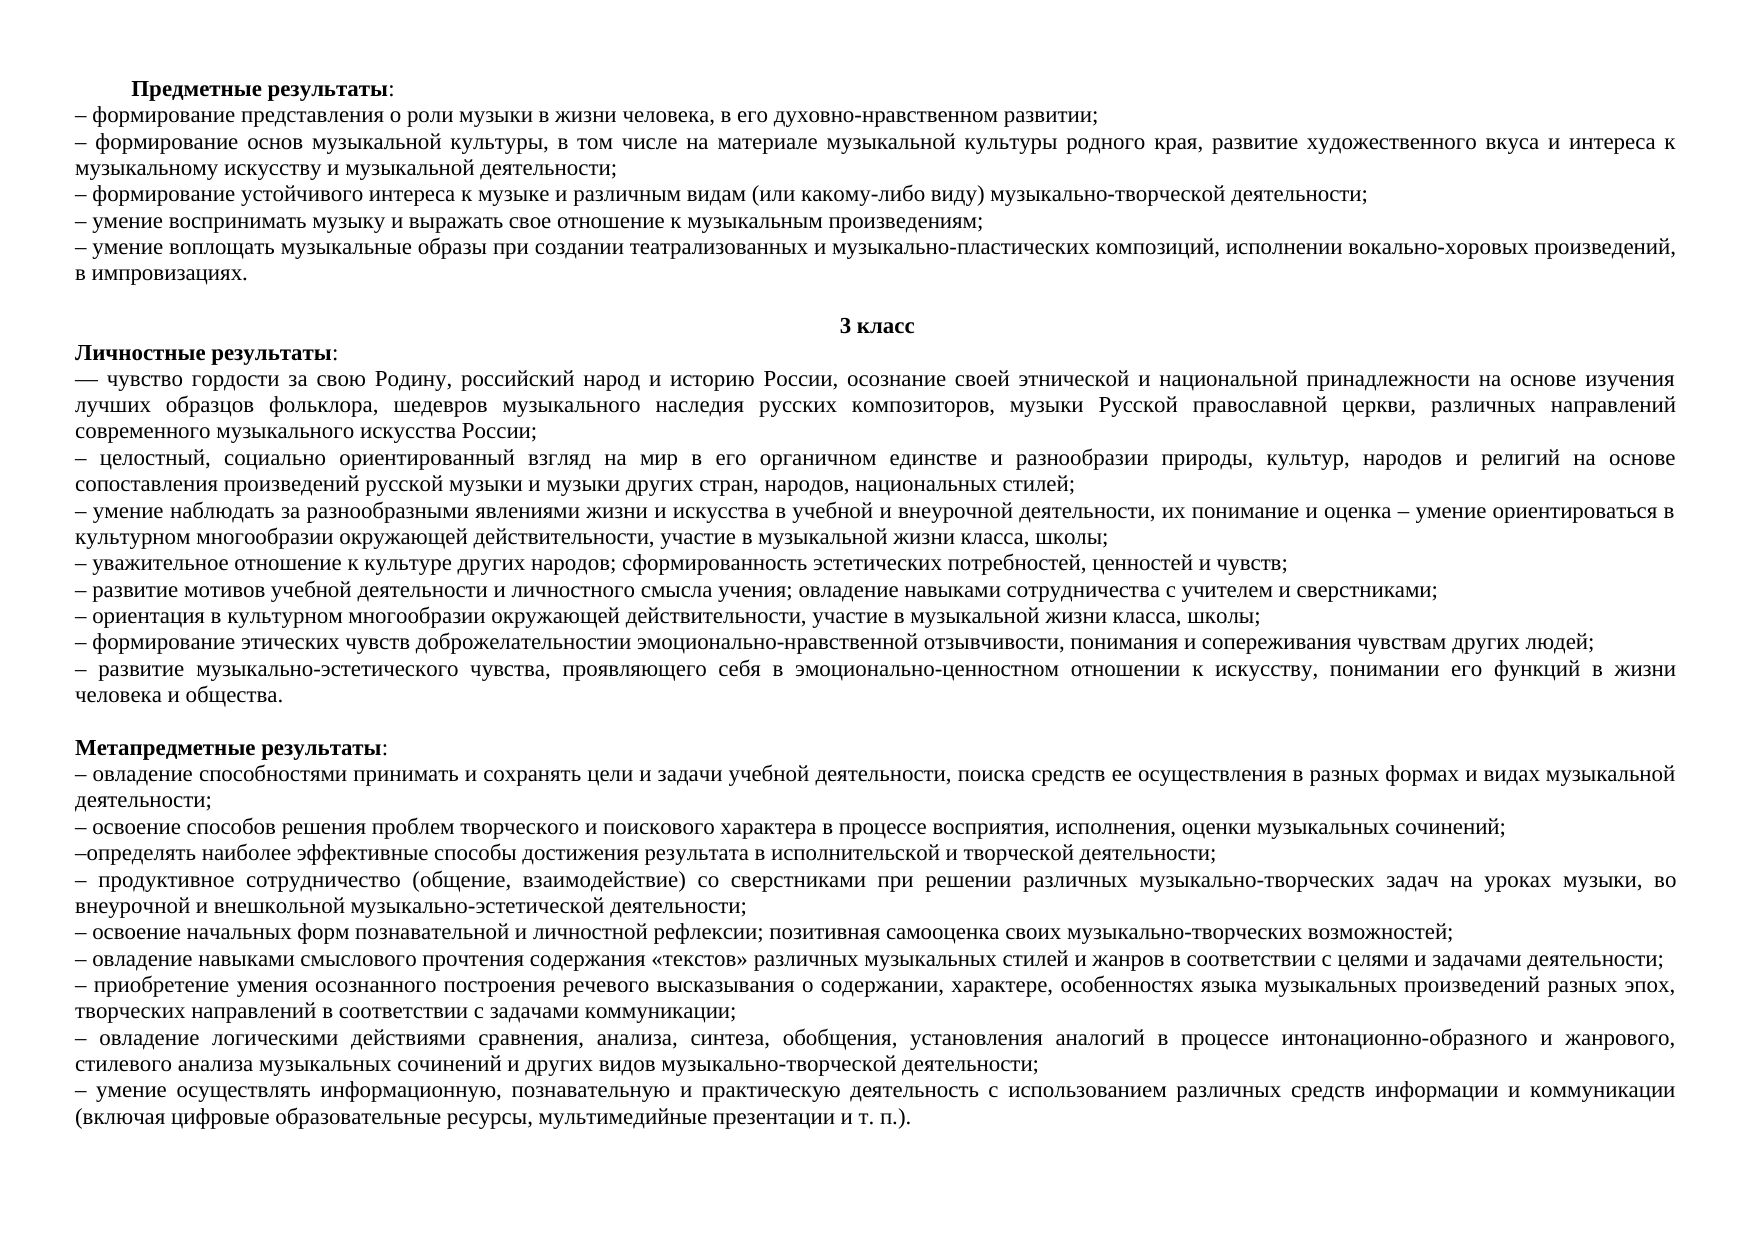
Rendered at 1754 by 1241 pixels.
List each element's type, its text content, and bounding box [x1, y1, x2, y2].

text – приобретение умения осознанного построения речевого высказывания о содержании, характере, особенностях языка музыкальных произведений разных эпох, творческих направлений в соответствии с задачами коммуникации; [75, 971, 1679, 1024]
text – овладение логическими действиями сравнения, анализа, синтеза, обобщения, установления аналогий в процессе интонационно-образного и жанрового, стилевого анализа музыкальных сочинений и других видов музыкально-творческой деятельности; [75, 1024, 1679, 1076]
text – овладение способностями принимать и сохранять цели и задачи учебной деятельности, поиска средств ее осуществления в разных формах и видах музыкальной деятельности; [75, 760, 1679, 813]
text Предметные результаты: [75, 75, 1679, 101]
text –определять наиболее эффективные способы достижения результата в исполнительской и творческой деятельности; [75, 839, 1679, 866]
text – продуктивное сотрудничество (общение, взаимодействие) со сверстниками при решении различных музыкально-творческих задач на уроках музыки, во внеурочной и внешкольной музыкально-эстетической деятельности; [75, 866, 1679, 918]
text – развитие мотивов учебной деятельности и личностного смысла учения; овладение навыками сотрудничества с учителем и сверстниками; [75, 576, 1679, 602]
text – умение осуществлять информационную, познавательную и практическую деятельность с использованием различных средств информации и коммуникации (включая цифровые образовательные ресурсы, мультимедийные презентации и т. п.). [75, 1076, 1679, 1129]
text – освоение начальных форм познавательной и личностной рефлексии; позитивная самооценка своих музыкально-творческих возможностей; [75, 918, 1679, 945]
text 3 класс [75, 312, 1679, 338]
text – целостный, социально ориентированный взгляд на мир в его органичном единстве и разнообразии природы, культур, народов и религий на основе сопоставления произведений русской музыки и музыки других стран, народов, национальных стилей; [75, 444, 1679, 497]
text – развитие музыкально-эстетического чувства, проявляющего себя в эмоционально-ценностном отношении к искусству, понимании его функций в жизни человека и общества. [75, 655, 1679, 707]
text – формирование этических чувств доброжелательностии эмоционально-нравственной отзывчивости, понимания и сопереживания чувствам других людей; [75, 628, 1679, 655]
text – освоение способов решения проблем творческого и поискового характера в процессе восприятия, исполнения, оценки музыкальных сочинений; [75, 813, 1679, 839]
text – овладение навыками смыслового прочтения содержания «текстов» различных музыкальных стилей и жанров в соответствии с целями и задачами деятельности; [75, 945, 1679, 971]
text – умение наблюдать за разнообразными явлениями жизни и искусства в учебной и внеурочной деятельности, их понимание и оценка – умение ориентироваться в культурном многообразии окружающей действительности, участие в музыкальной жизни класса, школы; [75, 497, 1679, 549]
text – ориентация в культурном многообразии окружающей действительности, участие в музыкальной жизни класса, школы; [75, 602, 1679, 628]
text – формирование устойчивого интереса к музыке и различным видам (или какому-либо виду) музыкально-творческой деятельности; [75, 180, 1679, 207]
text – уважительное отношение к культуре других народов; сформированность эстетических потребностей, ценностей и чувств; [75, 549, 1679, 576]
text – умение воспринимать музыку и выражать свое отношение к музыкальным произведениям; [75, 207, 1679, 233]
text – умение воплощать музыкальные образы при создании театрализованных и музыкально-пластических композиций, исполнении вокально-хоровых произведений, в импровизациях. [75, 233, 1679, 286]
text — чувство гордости за свою Родину, российский народ и историю России, осознание своей этнической и национальной принадлежности на основе изучения лучших образцов фольклора, шедевров музыкального наследия русских композиторов, музыки Русской православной церкви, различных направлений современного музыкального искусства России; [75, 365, 1679, 444]
text – формирование основ музыкальной культуры, в том числе на материале музыкальной культуры родного края, развитие художественного вкуса и интереса к музыкальному искусству и музыкальной деятельности; [75, 128, 1679, 180]
text Личностные результаты: [75, 338, 1679, 365]
text – формирование представления о роли музыки в жизни человека, в его духовно-нравственном развитии; [75, 101, 1679, 128]
text Метапредметные результаты: [75, 734, 1679, 760]
